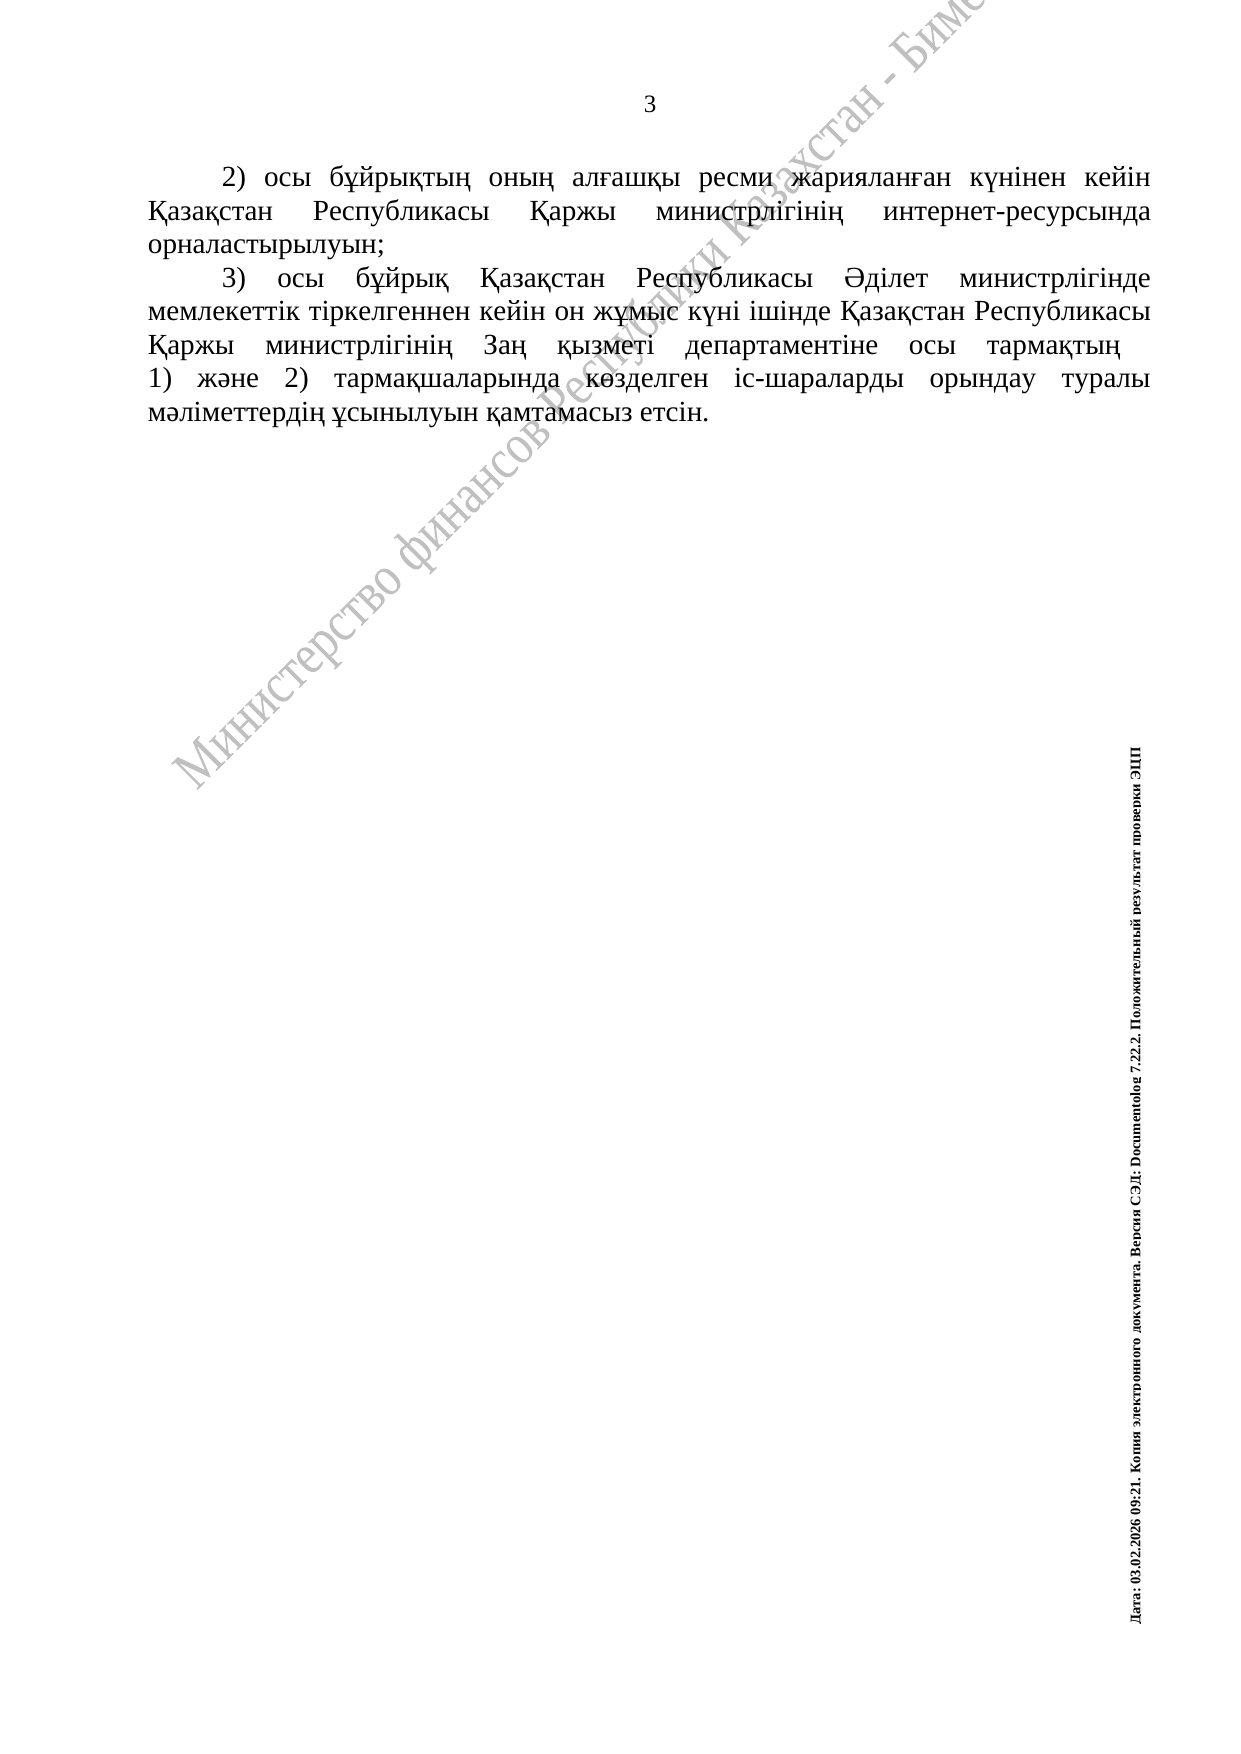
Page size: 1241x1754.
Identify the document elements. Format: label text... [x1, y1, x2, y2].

text 3) осы бұйрық Қазақстан Республикасы Әділет министрлігінде мемлекеттік тіркелгеннен кейін он жұмыс күні ішінде Қазақстан Республикасы Қаржы министрлігінің Заң қызметі департаментіне осы тармақтың 1) және 2) тармақшаларында көзделген іс-шараларды орындау туралы мәліметтердің ұсынылуын қамтамасыз етсін. [148, 260, 1152, 427]
text 2) осы бұйрықтың оның алғашқы ресми жарияланған күнінен кейін Қазақстан Республикасы Қаржы министрлігінің интернет-ресурсында орналастырылуын; [148, 159, 1152, 260]
